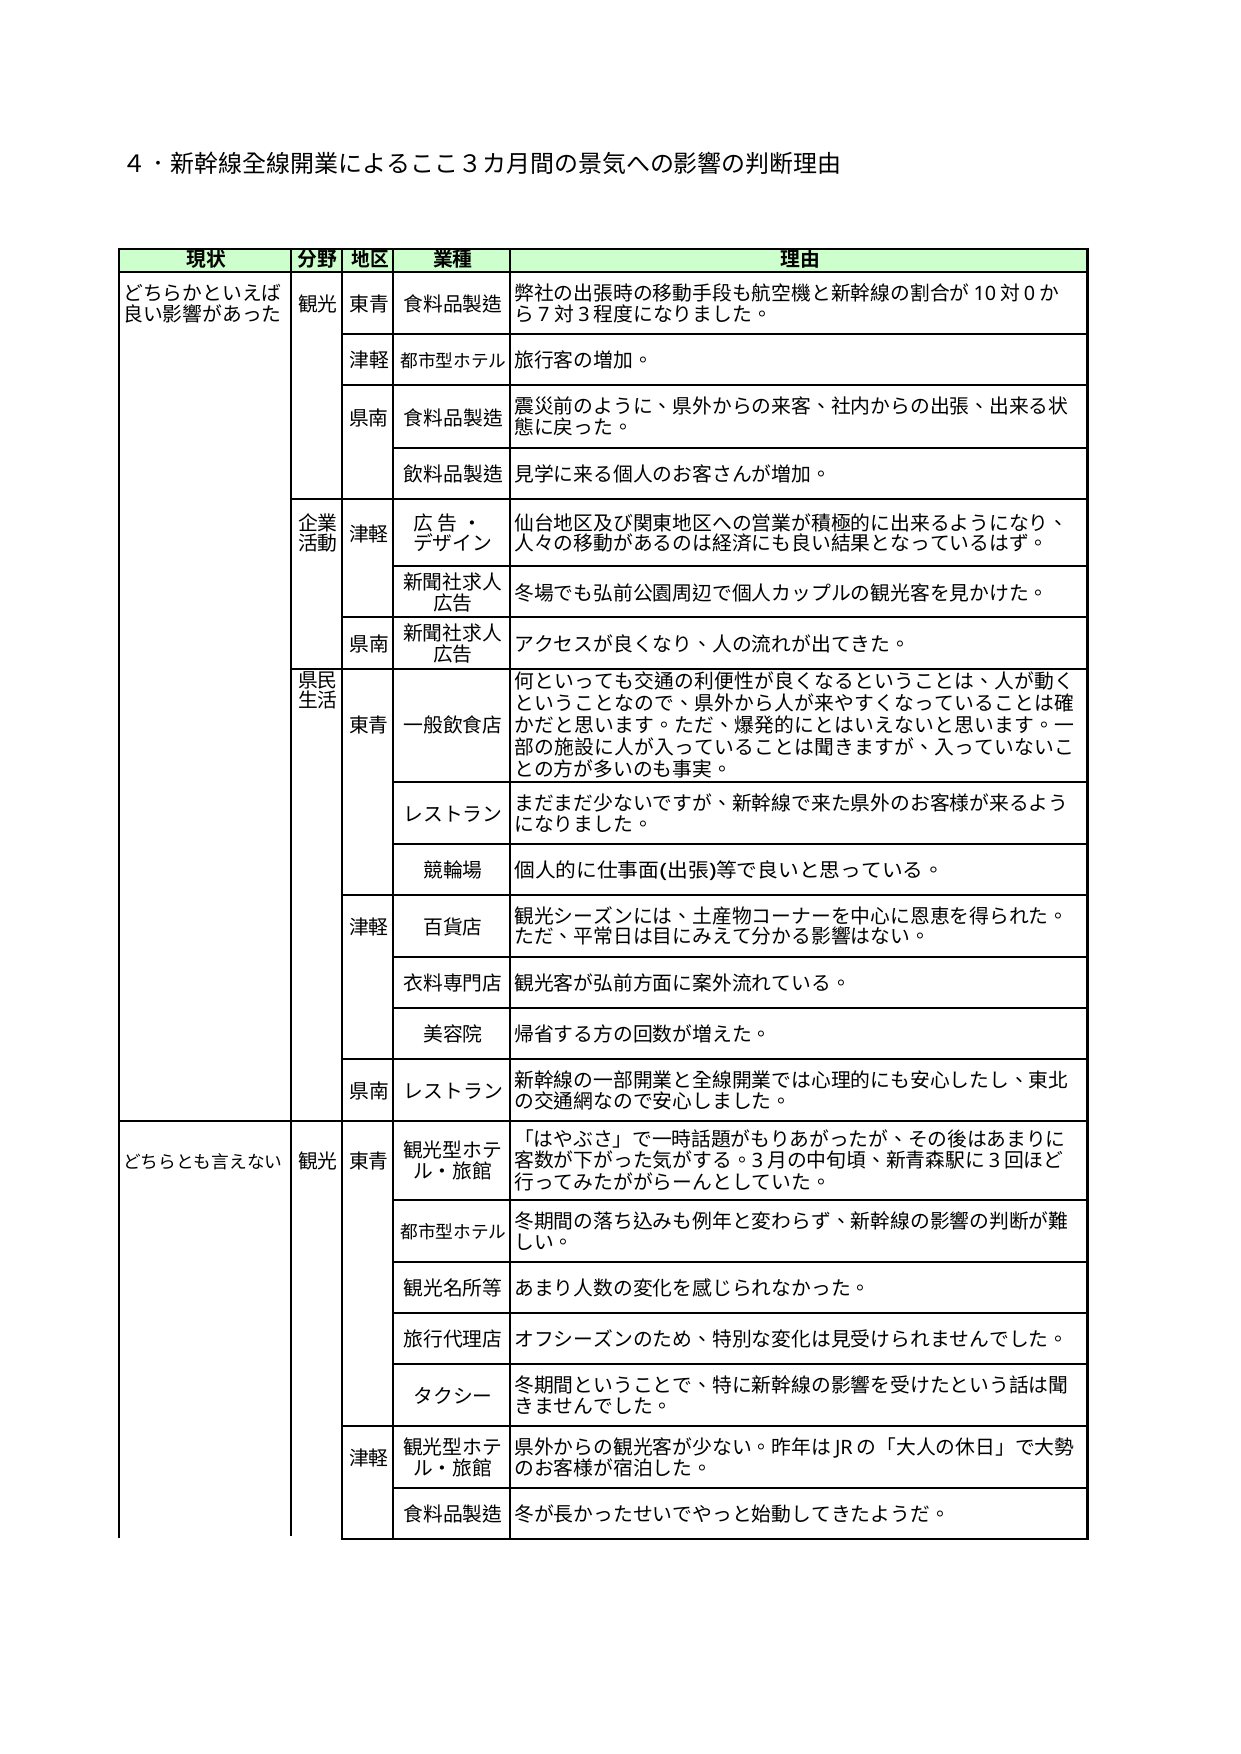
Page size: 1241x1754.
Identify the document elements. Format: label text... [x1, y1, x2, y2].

table_header 業種 [394, 250, 509, 271]
subtitle ４．新幹線全線開業によるここ３カ月間の景気への影響の判断理由 [123, 147, 1123, 180]
table_cell 震災前のように、県外からの来客、社内からの出張、出来る状態に戻った。 [511, 386, 1086, 447]
table_cell あまり人数の変化を感じられなかった。 [511, 1263, 1086, 1312]
table_cell 新聞社求人広告 [394, 618, 509, 667]
table_cell 帰省する方の回数が増えた。 [511, 1009, 1086, 1058]
table_cell 都市型ホテル [394, 335, 509, 384]
table_cell 仙台地区及び関東地区への営業が積極的に出来るようになり、人々の移動があるのは経済にも良い結果となっているはず。 [511, 500, 1086, 565]
table_cell まだまだ少ないですが、新幹線で来た県外のお客様が来るようになりました。 [511, 783, 1086, 842]
table_cell 観光客が弘前方面に案外流れている。 [511, 958, 1086, 1007]
table_header 現状 [120, 250, 290, 271]
table_cell 旅行客の増加。 [511, 335, 1086, 384]
table_cell どちらとも言えない [120, 1122, 291, 1538]
table_cell 津軽 [343, 500, 392, 616]
table_cell 県南 [343, 386, 392, 498]
table_cell 冬期間の落ち込みも例年と変わらず、新幹線の影響の判断が難しい。 [511, 1201, 1086, 1261]
table_cell 一般飲食店 [394, 670, 509, 781]
table_cell レストラン [394, 1060, 509, 1120]
table_cell 冬期間ということで、特に新幹線の影響を受けたという話は聞きませんでした。 [511, 1365, 1086, 1425]
table_cell タクシー [394, 1365, 509, 1425]
table_cell 県南 [343, 618, 392, 667]
table_cell 食料品製造 [394, 1489, 509, 1538]
table_header 理由 [511, 250, 1086, 271]
table_cell 津軽 [343, 896, 392, 1058]
table_cell 飲料品製造 [394, 449, 509, 498]
table_cell 津軽 [343, 335, 392, 384]
table_cell 何といっても交通の利便性が良くなるということは、人が動くということなので、県外から人が来やすくなっていることは確かだと思います。ただ、爆発的にとはいえないと思います。一部の施設に人が入っていることは聞きますが、入っていないことの方が多いのも事実。 [511, 670, 1086, 781]
table_cell オフシーズンのため、特別な変化は見受けられませんでした。 [511, 1314, 1086, 1363]
table_cell 食料品製造 [394, 273, 509, 333]
table_cell 食料品製造 [394, 386, 509, 447]
table_cell 観光 [291, 1122, 341, 1538]
table_cell 競輪場 [394, 845, 509, 894]
table_cell 都市型ホテル [394, 1201, 509, 1261]
table_header 地区 [343, 250, 392, 271]
table_cell 百貨店 [394, 896, 509, 956]
table_cell 冬場でも弘前公園周辺で個人カップルの観光客を見かけた。 [511, 567, 1086, 616]
table_cell 観光名所等 [394, 1263, 509, 1312]
table_cell 東青 [343, 670, 392, 894]
table_cell 新幹線の一部開業と全線開業では心理的にも安心したし、東北の交通網なので安心しました。 [511, 1060, 1086, 1120]
table_cell 旅行代理店 [394, 1314, 509, 1363]
table_cell アクセスが良くなり、人の流れが出てきた。 [511, 618, 1086, 667]
table_cell 弊社の出張時の移動手段も航空機と新幹線の割合が10対0から7 対3程度になりました。 [511, 273, 1086, 333]
table_header 分野 [292, 250, 341, 271]
table_cell 県南 [343, 1060, 392, 1120]
table_cell 観光型ホテル・旅館 [394, 1122, 509, 1199]
table_cell 個人的に仕事面(出張)等で良いと思っている。 [511, 845, 1086, 894]
table_cell 「はやぶさ」で一時話題がもりあがったが、その後はあまりに客数が下がった気がする。3月の中旬頃、新青森駅に3回ほど 行ってみたががらーんとしていた。 [511, 1122, 1086, 1199]
table_cell 津軽 [343, 1427, 392, 1538]
table_cell 観光型ホテル・旅館 [394, 1427, 509, 1487]
table_cell 県外からの観光客が少ない。昨年はJRの「大人の休日」で大勢のお客様が宿泊した。 [511, 1427, 1086, 1487]
table_cell 新聞社求人広告 [394, 567, 509, 616]
table_cell 東青 [343, 273, 392, 333]
table_cell 衣料専門店 [394, 958, 509, 1007]
table_cell 広 告 ・デザイン [394, 500, 509, 565]
table_cell 美容院 [394, 1009, 509, 1058]
table_cell 観光シーズンには、土産物コーナーを中心に恩恵を得られた。ただ、平常日は目にみえて分かる影響はない。 [511, 896, 1086, 956]
table_cell 見学に来る個人のお客さんが増加。 [511, 449, 1086, 498]
table_cell レストラン [394, 783, 509, 842]
table_cell 企業活動 [292, 500, 341, 667]
table_cell 冬が長かったせいでやっと始動してきたようだ。 [511, 1489, 1086, 1538]
table_cell どちらかといえば良い影響があった [120, 273, 290, 1120]
table_cell 県民生活 [292, 670, 341, 1120]
table_cell 観光 [292, 273, 341, 498]
table_cell 東青 [343, 1122, 392, 1425]
